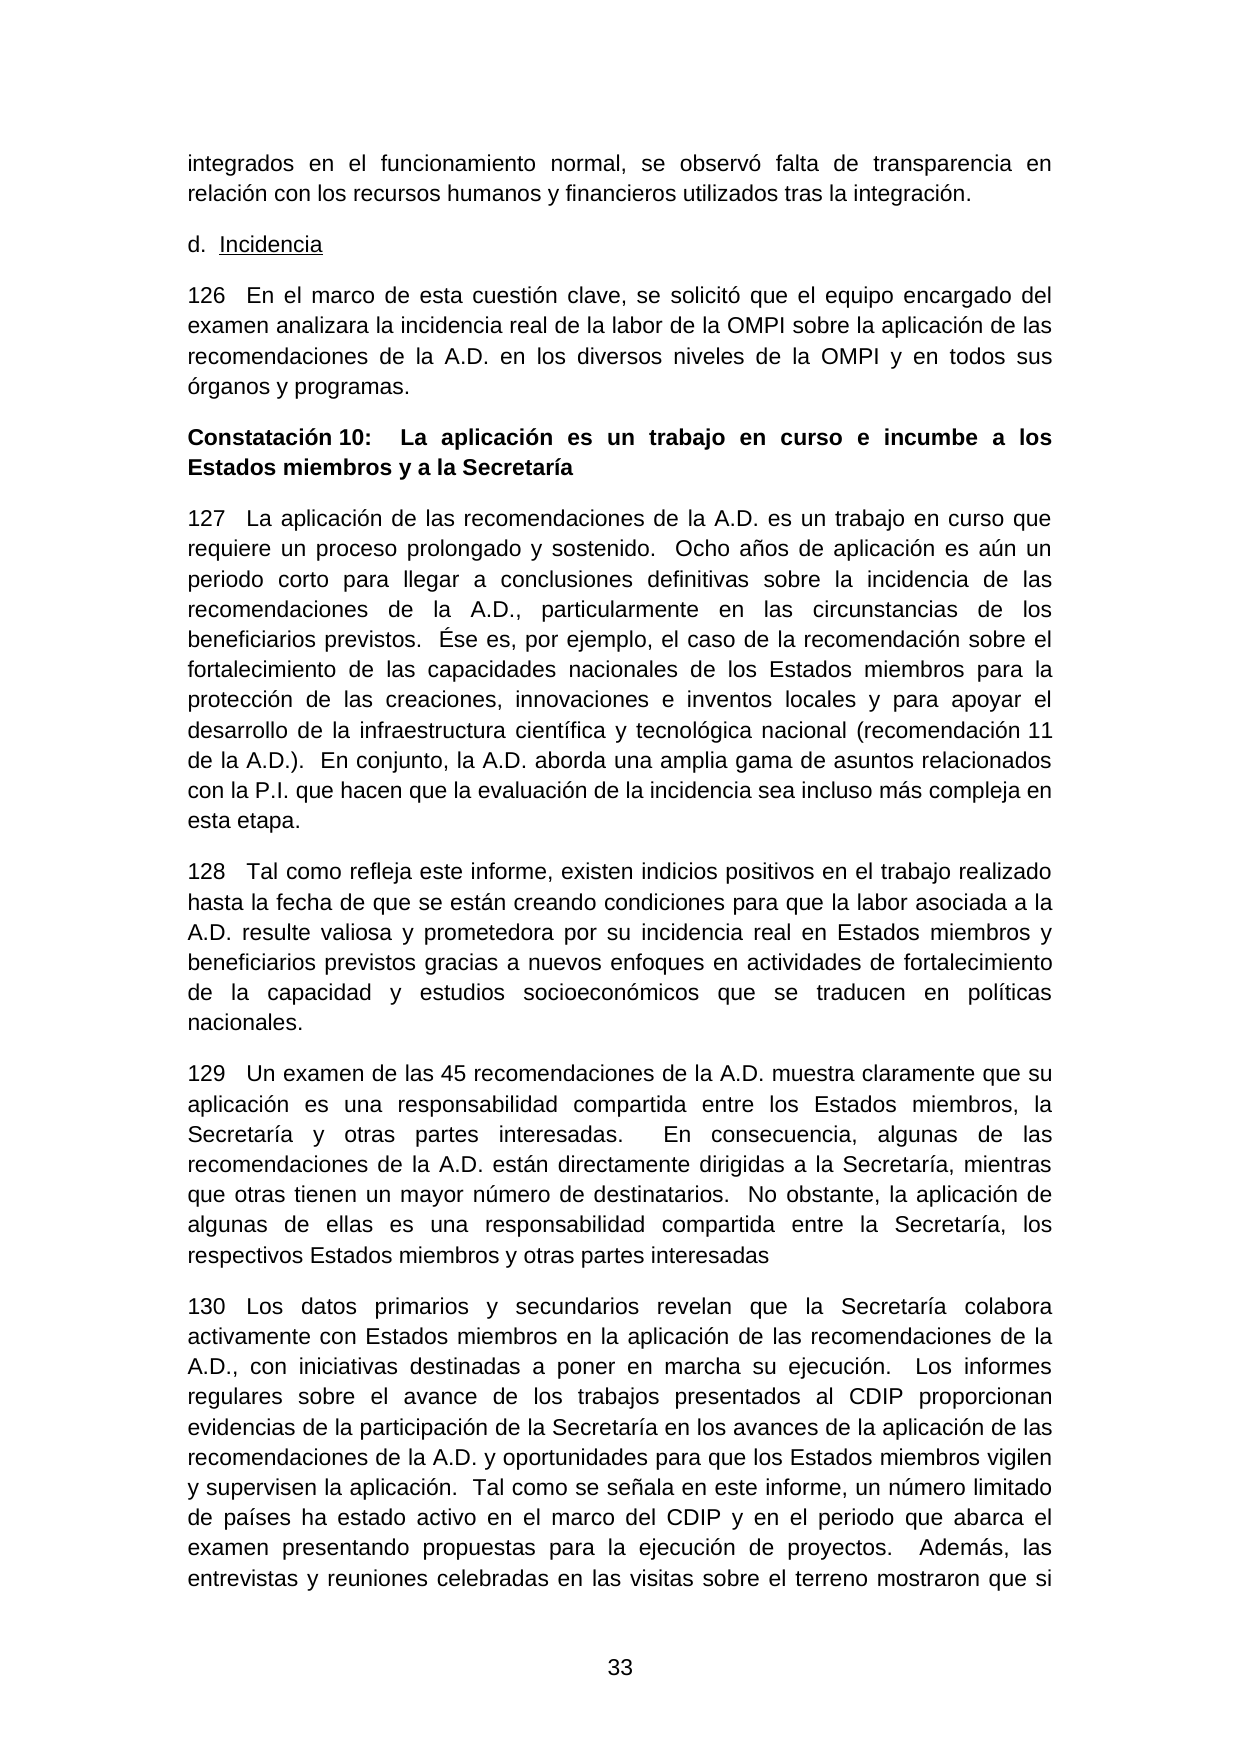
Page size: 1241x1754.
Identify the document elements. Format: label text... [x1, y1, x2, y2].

text d. Incidencia [187, 231, 1053, 258]
text Tal como refleja este informe, existen indicios positivos en el trabajo realizado hasta la fecha de que se están creando condiciones para que la labor asociada a la A.D. resulte valiosa y prometedora por su incidencia real en Estados miembros y beneficiarios previstos gracias a nuevos enfoques en actividades de fortalecimiento de la capacidad y estudios socioeconómicos que se traducen en políticas nacionales. [187, 858, 1053, 1036]
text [187, 1293, 1053, 1591]
text En el marco de esta cuestión clave, se solicitó que el equipo encargado del examen analizara la incidencia real de la labor de la OMPI sobre la aplicación de las recomendaciones de la A.D. en los diversos niveles de la OMPI y en todos sus órganos y programas. [187, 282, 1053, 399]
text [187, 150, 1053, 207]
text Un examen de las 45 recomendaciones de la A.D. muestra claramente que su aplicación es una responsabilidad compartida entre los Estados miembros, la Secretaría y otras partes interesadas. En consecuencia, algunas de las recomendaciones de la A.D. están directamente dirigidas a la Secretaría, mientras que otras tienen un mayor número de destinatarios. No obstante, la aplicación de algunas de ellas es una responsabilidad compartida entre la Secretaría, los respectivos Estados miembros y otras partes interesadas [187, 1060, 1053, 1268]
text Constatación 10: La aplicación es un trabajo en curso e incumbe a los Estados miembros y a la Secretaría [187, 424, 1053, 481]
text La aplicación de las recomendaciones de la A.D. es un trabajo en curso que requiere un proceso prolongado y sostenido. Ocho años de aplicación es aún un periodo corto para llegar a conclusiones definitivas sobre la incidencia de las recomendaciones de la A.D., particularmente en las circunstancias de los beneficiarios previstos. Ése es, por ejemplo, el caso de la recomendación sobre el fortalecimiento de las capacidades nacionales de los Estados miembros para la protección de las creaciones, innovaciones e inventos locales y para apoyar el desarrollo de la infraestructura científica y tecnológica nacional (recomendación 11 de la A.D.). En conjunto, la A.D. aborda una amplia gama de asuntos relacionados con la P.I. que hacen que la evaluación de la incidencia sea incluso más compleja en esta etapa. [187, 505, 1053, 834]
